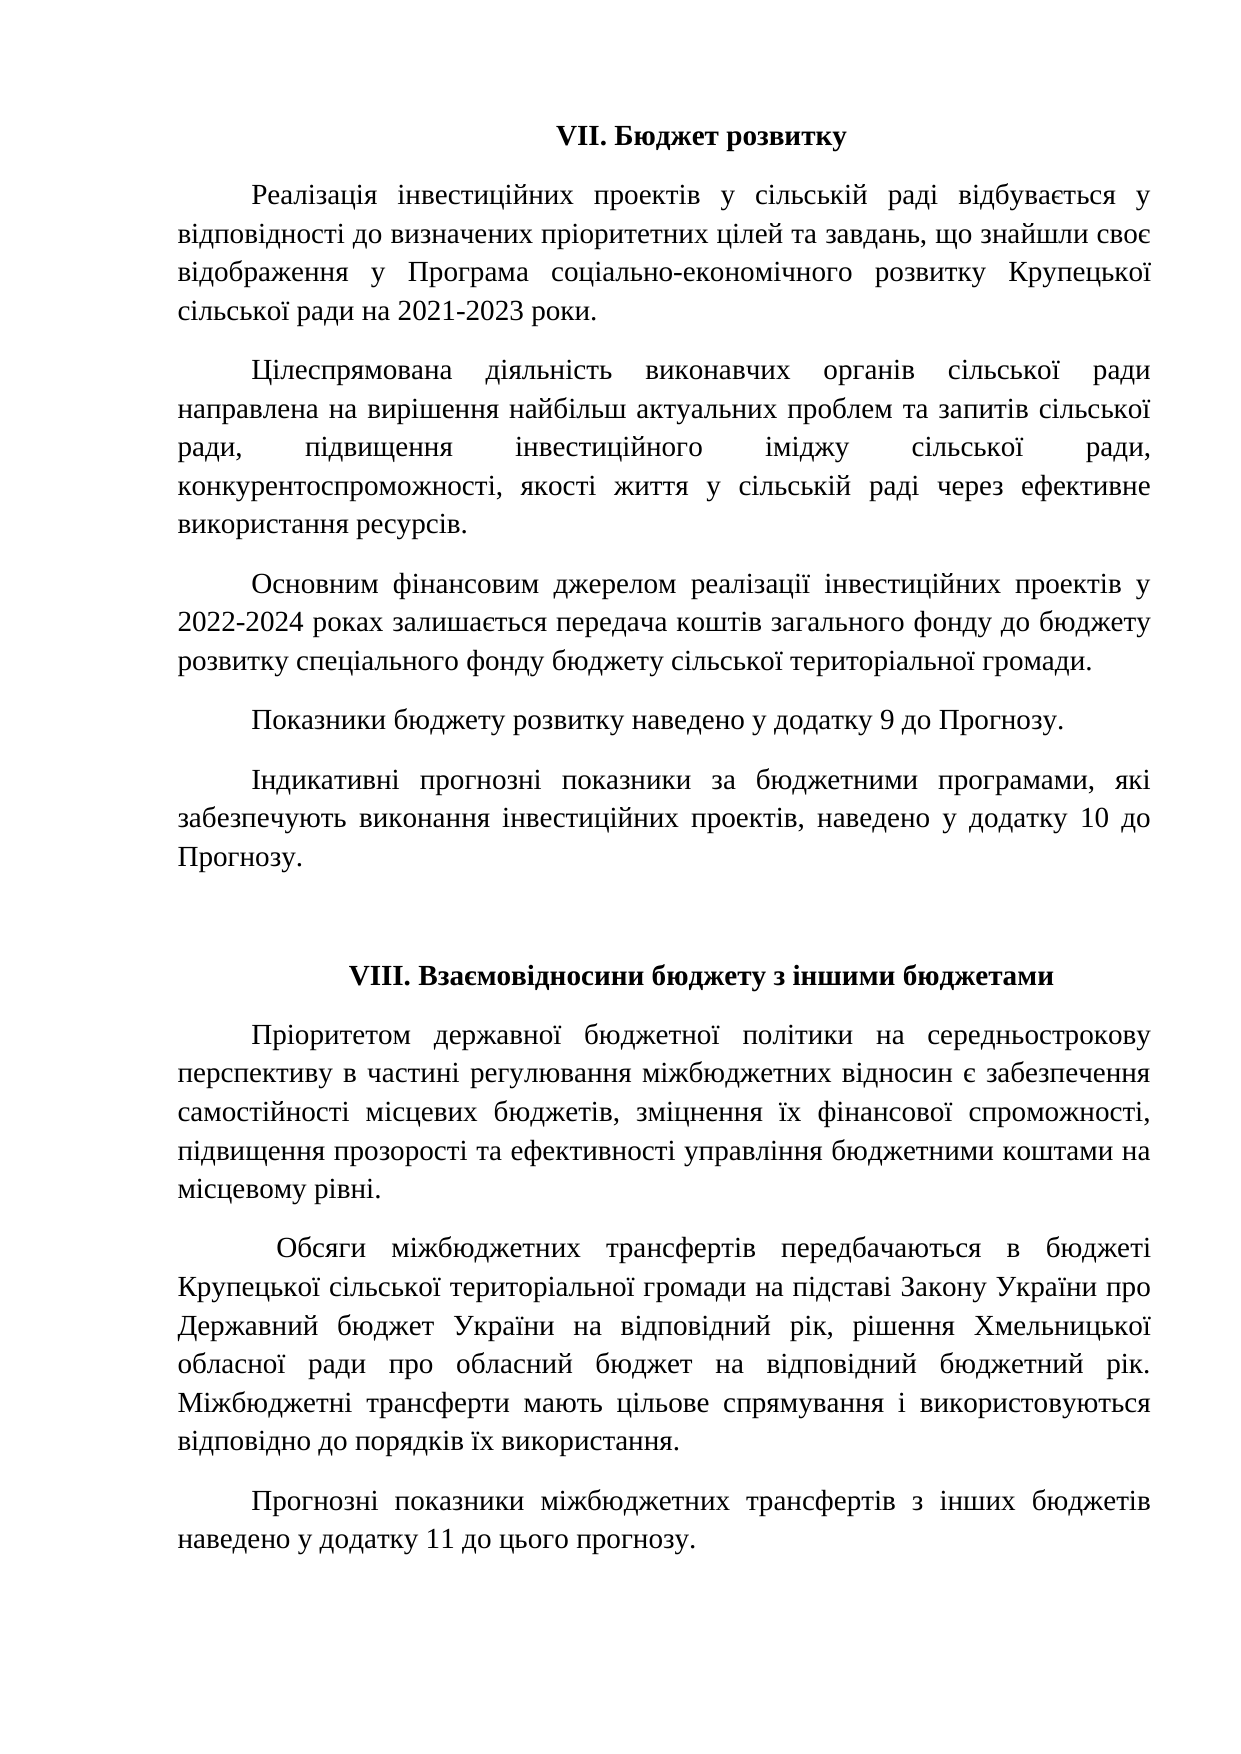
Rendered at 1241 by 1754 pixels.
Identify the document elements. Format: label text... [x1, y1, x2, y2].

text VIІI. Взаємовідносини бюджету з іншими бюджетами [177, 958, 1152, 991]
text Цілеспрямована діяльність виконавчих органів сільської ради направлена на вирішення найбільш актуальних проблем та запитів сільської ради, підвищення інвестиційного іміджу сільської ради, конкурентоспроможності, якості життя у сільській раді через ефективне використання ресурсів. [177, 352, 1152, 540]
text Основним фінансовим джерелом реалізації інвестиційних проектів у 2022-2024 роках залишається передача коштів загального фонду до бюджету розвитку спеціального фонду бюджету сільської територіальної громади. [177, 566, 1152, 677]
text Реалізація інвестиційних проектів у сільській раді відбувається у відповідності до визначених пріоритетних цілей та завдань, що знайшли своє відображення у Програма соціально-економічного розвитку Крупецької сільської ради на 2021-2023 роки. [177, 177, 1152, 327]
text Прогнозні показники міжбюджетних трансфертів з інших бюджетів наведено у додатку 11 до цього прогнозу. [177, 1483, 1152, 1555]
text VIІ. Бюджет розвитку [177, 118, 1152, 152]
text Обсяги міжбюджетних трансфертів передбачаються в бюджеті Крупецької сільської територіальної громади на підставі Закону України про Державний бюджет України на відповідний рік, рішення Хмельницької обласної ради про обласний бюджет на відповідний бюджетний рік. Міжбюджетні трансферти мають цільове спрямування і використовуються відповідно до порядків їх використання. [177, 1231, 1152, 1457]
text Показники бюджету розвитку наведено у додатку 9 до Прогнозу. [177, 702, 1152, 736]
text Пріоритетом державної бюджетної політики на середньострокову перспективу в частині регулювання міжбюджетних відносин є забезпечення самостійності місцевих бюджетів, зміцнення їх фінансової спроможності, підвищення прозорості та ефективності управління бюджетними коштами на місцевому рівні. [177, 1017, 1152, 1205]
text Індикативні прогнозні показники за бюджетними програмами, які забезпечують виконання інвестиційних проектів, наведено у додатку 10 до Прогнозу. [177, 762, 1152, 872]
